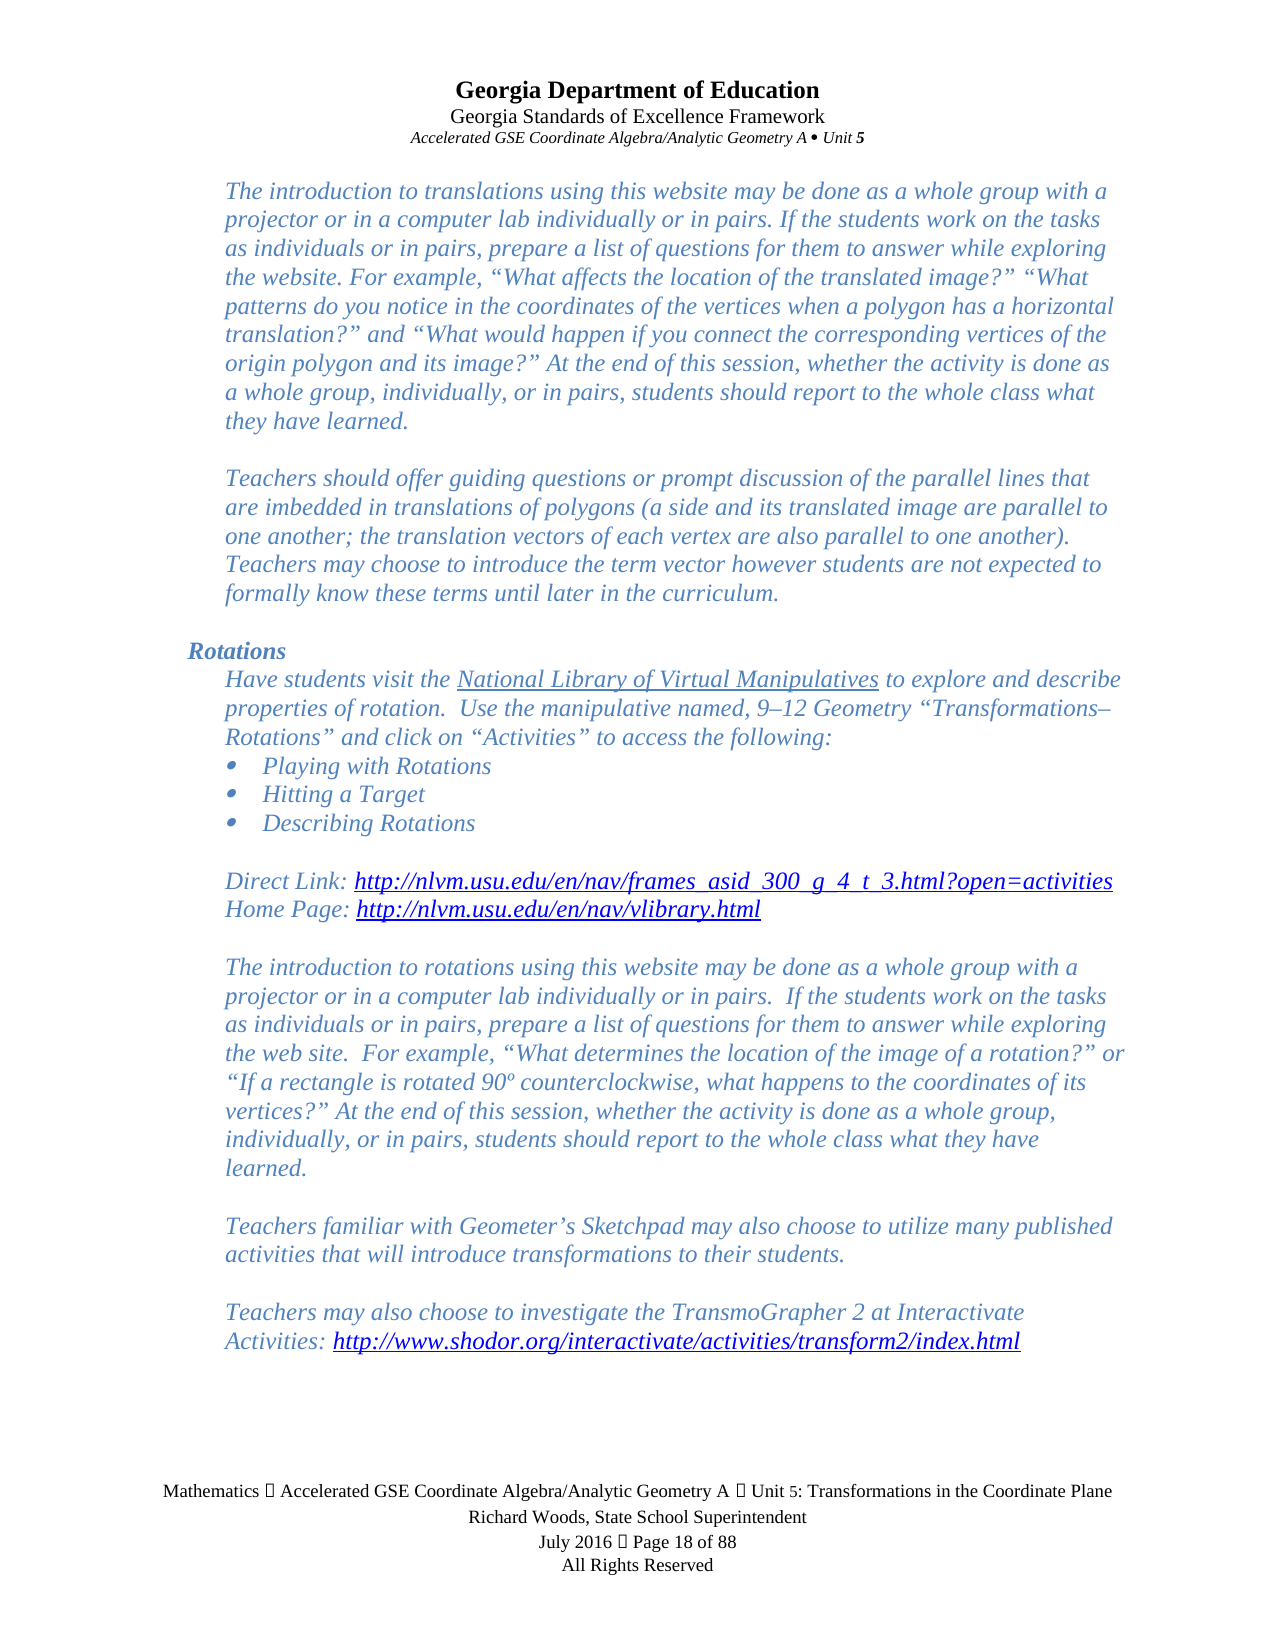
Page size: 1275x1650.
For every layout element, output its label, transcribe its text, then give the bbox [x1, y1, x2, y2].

list Hitting a Target [225, 779, 1125, 808]
text Teachers familiar with Geometer’s Sketchpad may also choose to utilize many published activities that will introduce transformations to their students. [225, 1211, 1125, 1268]
text Teachers may also choose to investigate the TransmoGrapher 2 at Interactivate Activities: http://www.shodor.org/interactivate/activities/transform2/index.html [225, 1297, 1125, 1354]
text The introduction to translations using this website may be done as a whole group with a projector or in a computer lab individually or in pairs. If the students work on the tasks as individuals or in pairs, prepare a list of questions for them to answer while exploring the website. For example, “What affects the location of the translated image?” “What patterns do you notice in the coordinates of the vertices when a polygon has a horizontal translation?” and “What would happen if you connect the corresponding vertices of the origin polygon and its image?” At the end of this session, whether the activity is done as a whole group, individually, or in pairs, students should report to the whole class what they have learned. [225, 176, 1125, 434]
text Home Page: http://nlvm.usu.edu/en/nav/vlibrary.html [150, 894, 1125, 923]
text Teachers should offer guiding questions or prompt discussion of the parallel lines that are imbedded in translations of polygons (a side and its translated image are parallel to one another; the translation vectors of each vertex are also parallel to one another). Teachers may choose to introduce the term vector however students are not expected to formally know these terms until later in the curriculum. [225, 463, 1125, 607]
text Rotations [187, 636, 1125, 664]
list Describing Rotations [225, 808, 1125, 837]
list Playing with Rotations [225, 751, 1125, 779]
text Have students visit the National Library of Virtual Manipulatives to explore and describe properties of rotation. Use the manipulative named, 9–12 Geometry “Transformations– Rotations” and click on “Activities” to access the following: [225, 664, 1125, 751]
text Direct Link: http://nlvm.usu.edu/en/nav/frames_asid_300_g_4_t_3.html?open=activities [150, 866, 1125, 894]
text The introduction to rotations using this website may be done as a whole group with a projector or in a computer lab individually or in pairs. If the students work on the tasks as individuals or in pairs, prepare a list of questions for them to answer while exploring the web site. For example, “What determines the location of the image of a rotation?” or “If a rectangle is rotated 90º counterclockwise, what happens to the coordinates of its vertices?” At the end of this session, whether the activity is done as a whole group, individually, or in pairs, students should report to the whole class what they have learned. [225, 952, 1125, 1182]
